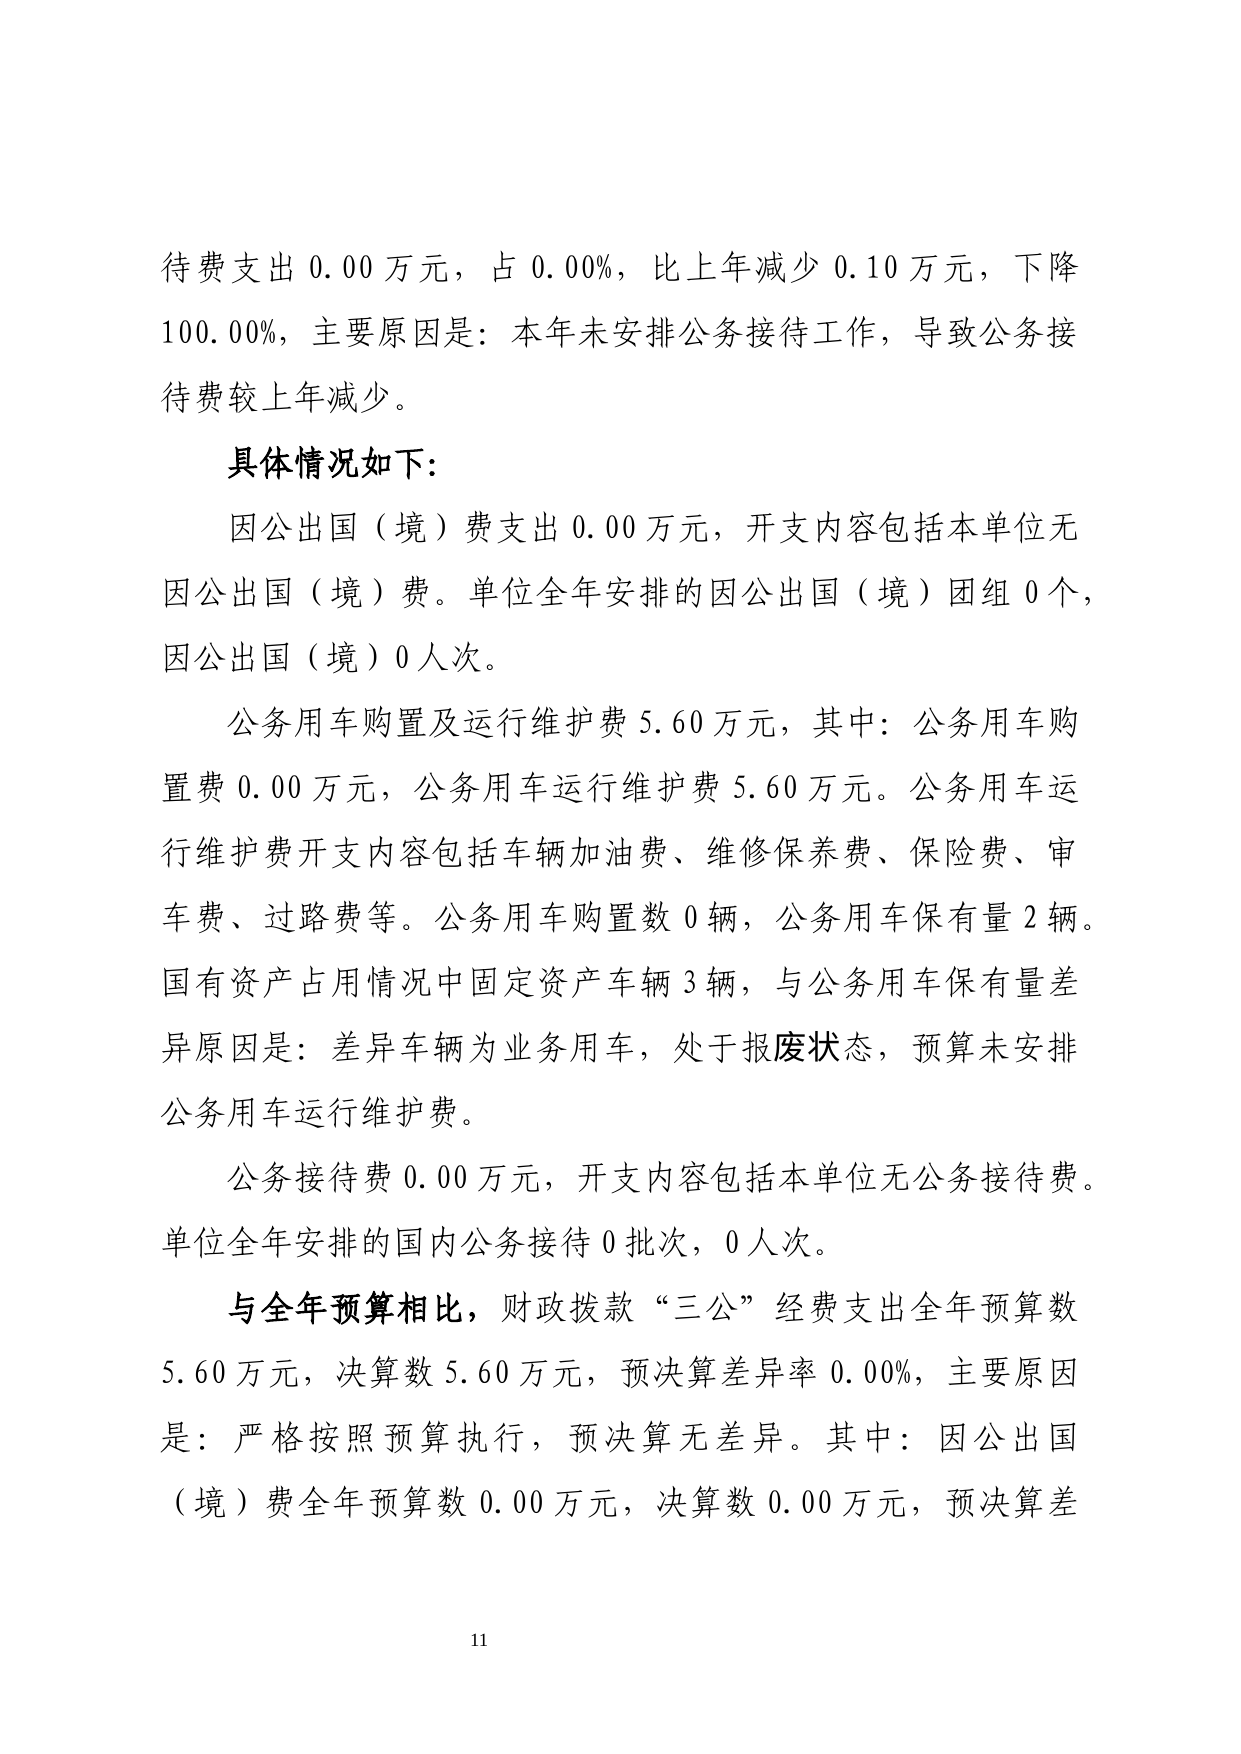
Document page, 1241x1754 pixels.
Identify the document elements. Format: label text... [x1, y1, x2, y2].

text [159, 233, 1081, 428]
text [159, 1273, 1081, 1533]
text 公务用车购置及运行维护费5.60万元，其中：公务用车购置费0.00万元，公务用车运行维护费5.60万元。公务用车运行维护费开支内容包括车辆加油费、维修保养费、保险费、审车费、过路费等。公务用车购置数0辆，公务用车保有量2辆。国有资产占用情况中固定资产车辆3辆，与公务用车保有量差异原因是：差异车辆为业务用车，处于报废状态，预算未安排公务用车运行维护费。 [159, 688, 1081, 1143]
text 公务接待费0.00万元，开支内容包括本单位无公务接待费。单位全年安排的国内公务接待0批次，0人次。 [159, 1143, 1081, 1273]
text 因公出国（境）费支出0.00万元，开支内容包括本单位无因公出国（境）费。单位全年安排的因公出国（境）团组0个，因公出国（境）0人次。 [159, 493, 1081, 688]
text 具体情况如下： [159, 428, 1081, 493]
